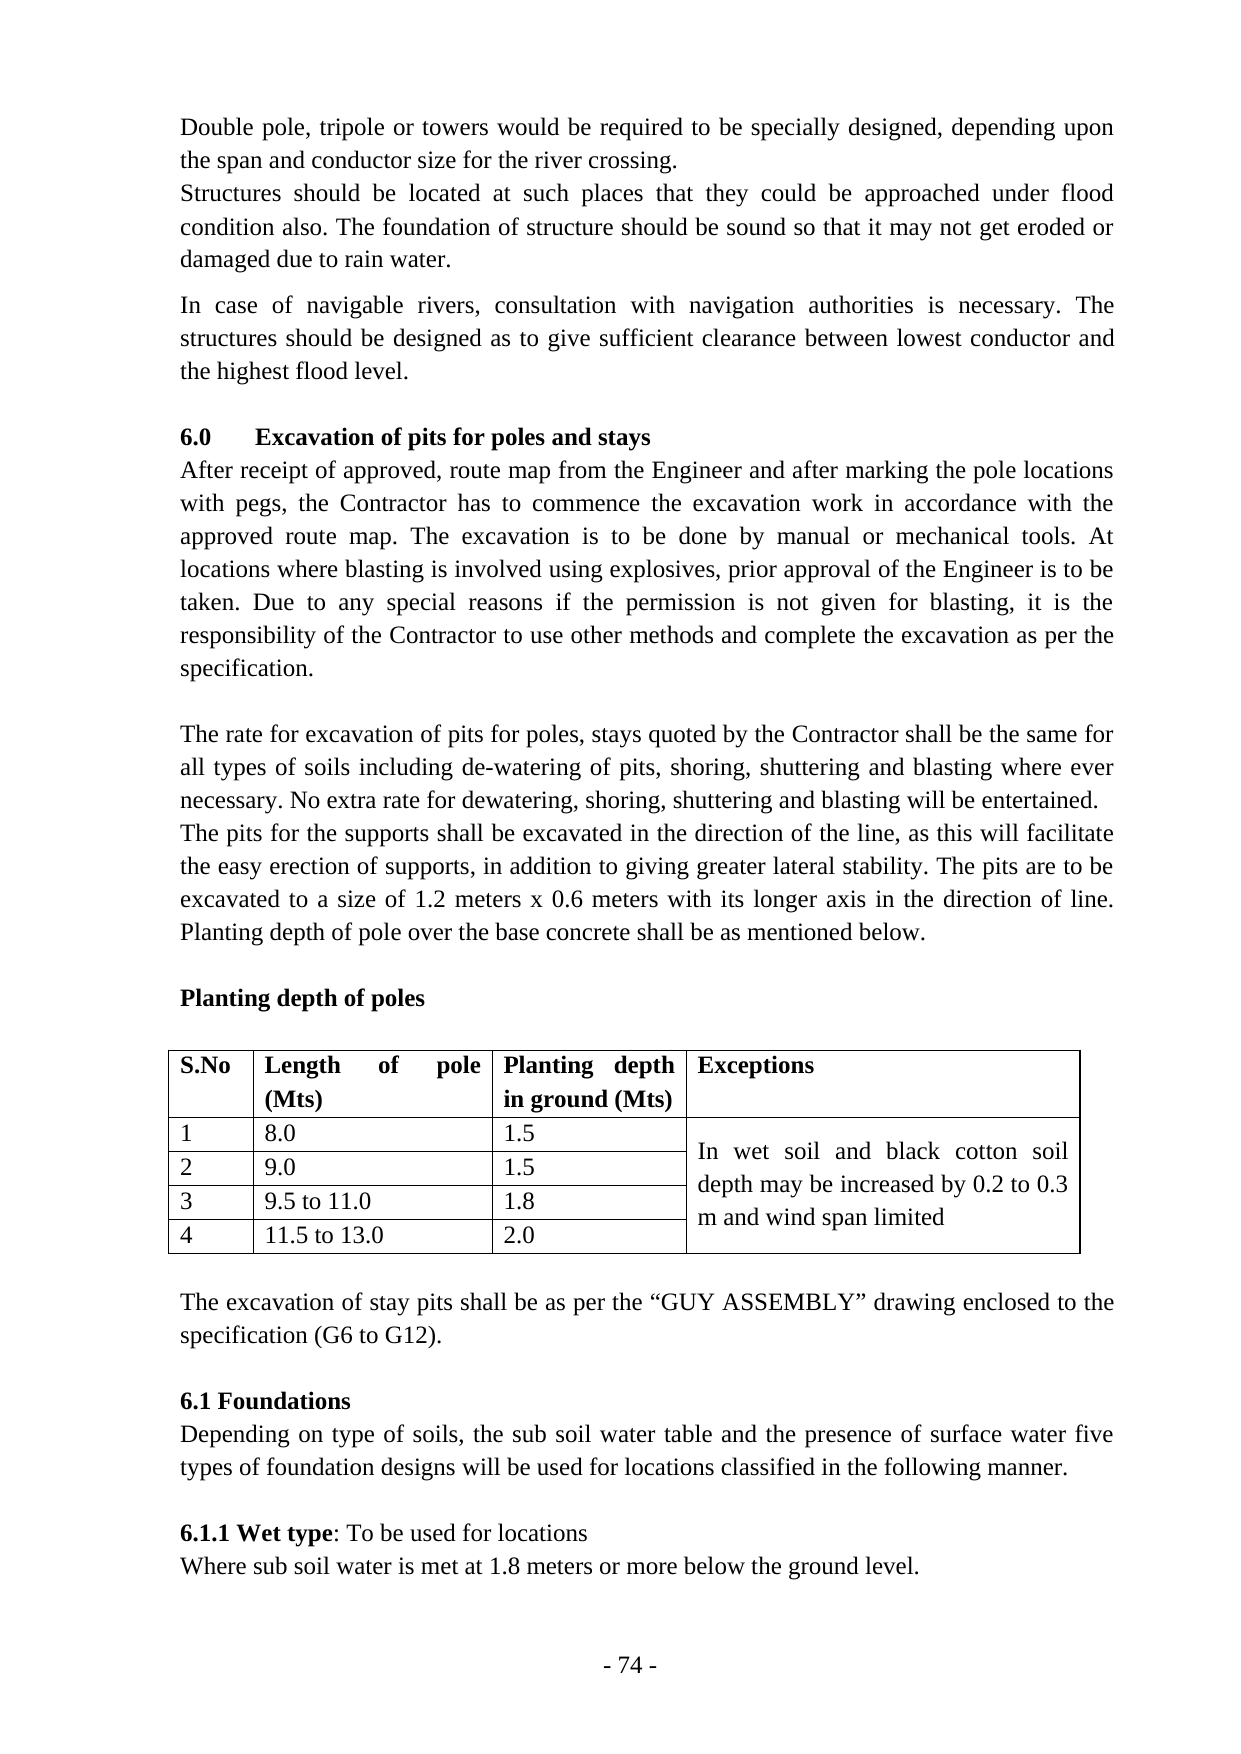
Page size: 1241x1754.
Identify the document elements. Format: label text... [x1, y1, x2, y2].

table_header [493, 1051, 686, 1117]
text 6.1.1 Wet type: To be used for locations [180, 1518, 1115, 1547]
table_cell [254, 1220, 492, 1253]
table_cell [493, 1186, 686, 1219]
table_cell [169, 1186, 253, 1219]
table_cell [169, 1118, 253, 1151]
text Structures should be located at such places that they could be approached under flood condition also. The foundation of structure should be sound so that it may not get eroded or damaged due to rain water. [180, 178, 1115, 273]
text Where sub soil water is met at 1.8 meters or more below the ground level. [180, 1551, 1115, 1580]
text The pits for the supports shall be excavated in the direction of the line, as this will facilitate the easy erection of supports, in addition to giving greater lateral stability. The pits are to be excavated to a size of 1.2 meters x 0.6 meters with its longer axis in the direction of line. Planting depth of pole over the base concrete shall be as mentioned below. [180, 818, 1115, 946]
text The rate for excavation of pits for poles, stays quoted by the Contractor shall be the same for all types of soils including de-watering of pits, shoring, shuttering and blasting where ever necessary. No extra rate for dewatering, shoring, shuttering and blasting will be entertained. [180, 719, 1115, 814]
text The excavation of stay pits shall be as per the “GUY ASSEMBLY” drawing enclosed to the specification (G6 to G12). [180, 1287, 1115, 1349]
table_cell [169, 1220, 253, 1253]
text 6.1 Foundations [180, 1386, 1115, 1415]
text In case of navigable rivers, consultation with navigation authorities is necessary. The structures should be designed as to give sufficient clearance between lowest conductor and the highest flood level. [180, 290, 1115, 385]
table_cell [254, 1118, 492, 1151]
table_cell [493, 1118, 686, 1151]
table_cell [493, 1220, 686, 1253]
text 6.0 Excavation of pits for poles and stays [180, 422, 1115, 451]
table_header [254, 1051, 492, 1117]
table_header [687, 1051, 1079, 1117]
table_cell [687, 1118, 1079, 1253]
text Depending on type of soils, the sub soil water table and the presence of surface water five types of foundation designs will be used for locations classified in the following manner. [180, 1419, 1115, 1481]
text Double pole, tripole or towers would be required to be specially designed, depending upon the span and conductor size for the river crossing. [180, 112, 1115, 174]
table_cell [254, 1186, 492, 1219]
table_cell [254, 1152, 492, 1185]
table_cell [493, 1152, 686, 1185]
text Planting depth of poles [180, 983, 1115, 1012]
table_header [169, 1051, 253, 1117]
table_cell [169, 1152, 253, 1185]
text After receipt of approved, route map from the Engineer and after marking the pole locations with pegs, the Contractor has to commence the excavation work in accordance with the approved route map. The excavation is to be done by manual or mechanical tools. At locations where blasting is involved using explosives, prior approval of the Engineer is to be taken. Due to any special reasons if the permission is not given for blasting, it is the responsibility of the Contractor to use other methods and complete the excavation as per the specification. [180, 455, 1115, 682]
